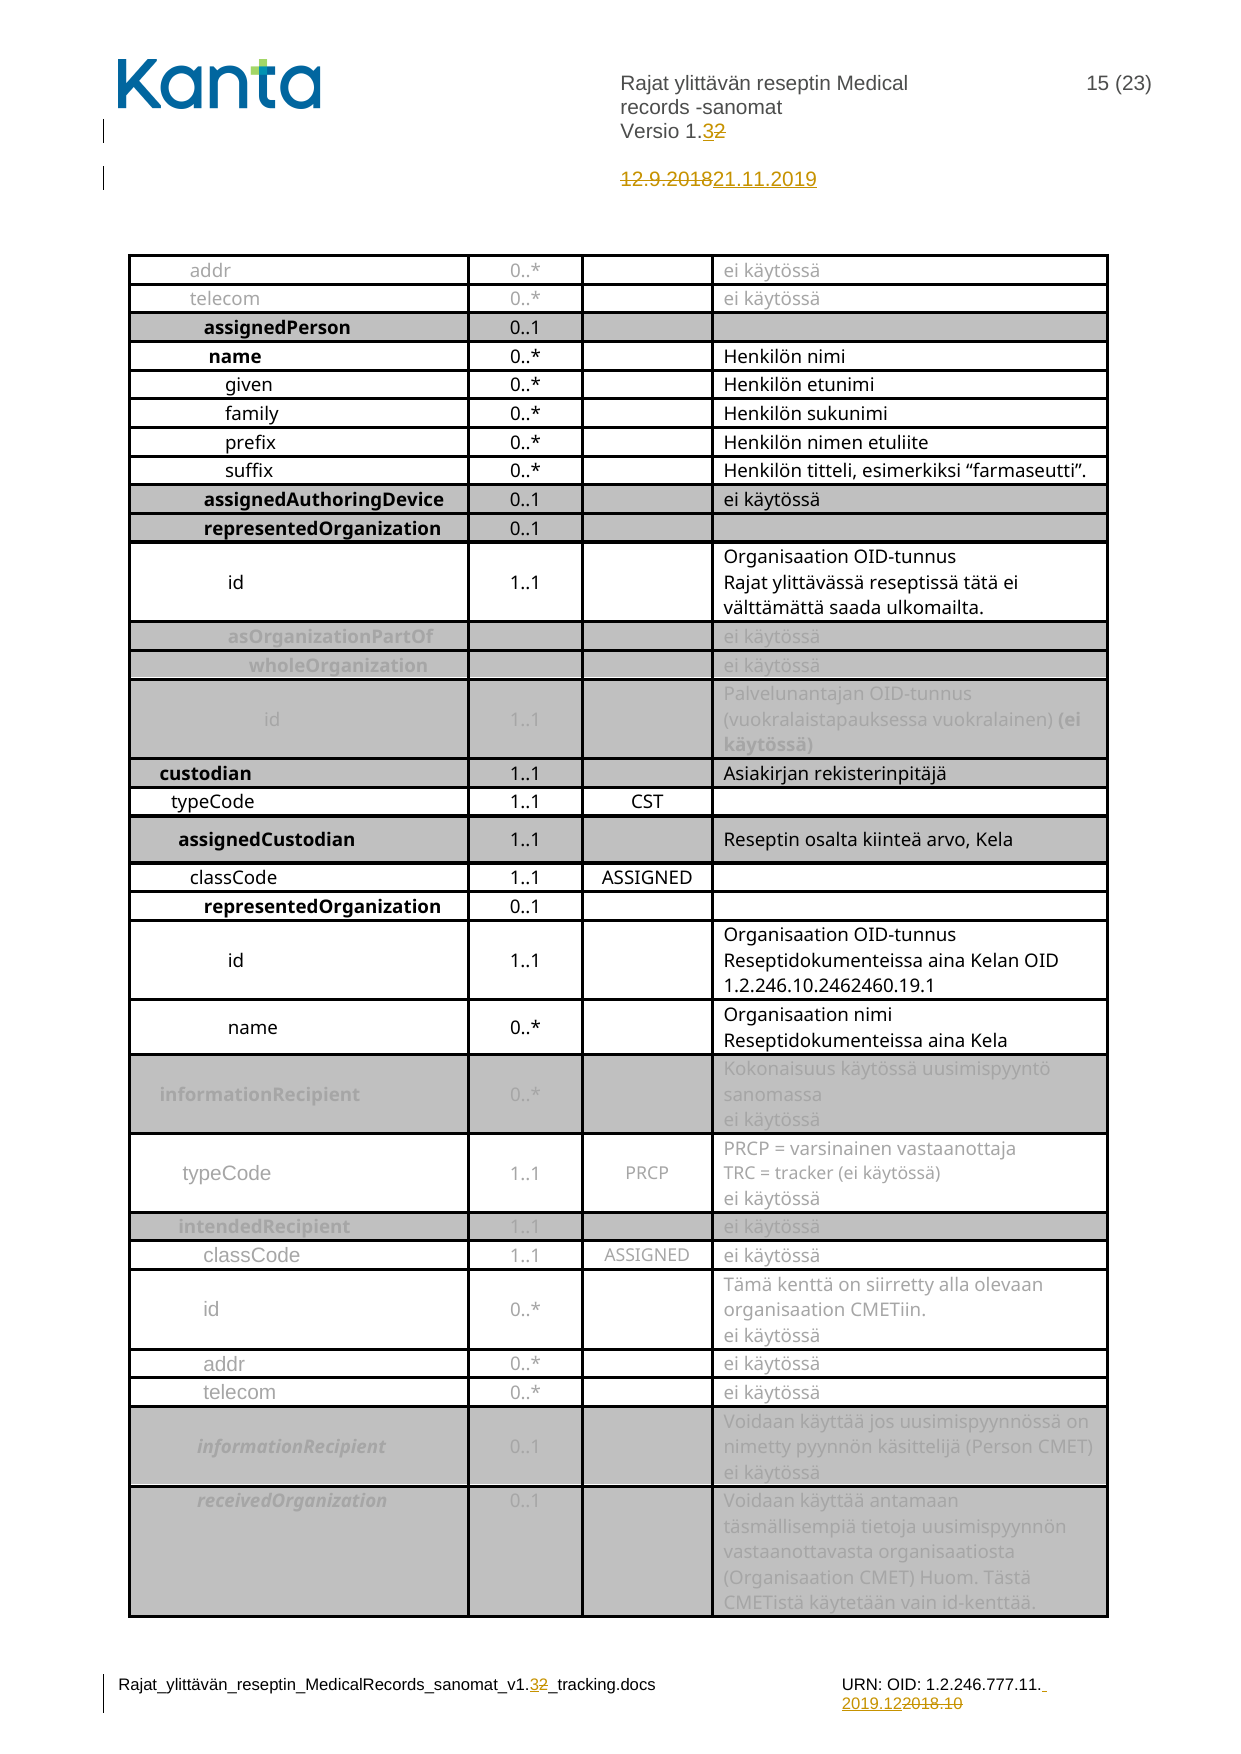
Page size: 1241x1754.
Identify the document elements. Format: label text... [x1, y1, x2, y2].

table_cell Henkilön sukunimi [714, 400, 1106, 426]
table_cell telecom [131, 1379, 467, 1405]
table_cell 1..1 [470, 922, 581, 998]
table_cell [584, 314, 711, 340]
table_cell typeCode [131, 789, 467, 814]
table_cell Henkilön titteli, esimerkiksi “farmaseutti”. [714, 458, 1106, 483]
table_cell Voidaan käyttää jos uusimispyynnössä on nimetty pyynnön käsittelijä (Person CMET) ei käytössä [714, 1408, 1106, 1484]
table_cell ei käytössä [714, 652, 1106, 677]
table_cell Kokonaisuus käytössä uusimispyyntö sanomassa ei käytössä [714, 1056, 1106, 1132]
table_cell id [131, 1271, 467, 1347]
table_cell [584, 1408, 711, 1484]
table_cell [714, 893, 1106, 919]
table_cell 0..* [470, 1379, 581, 1405]
table_cell 1..1 [470, 1214, 581, 1239]
table_cell name [131, 1001, 467, 1052]
table_cell 0..1 [470, 314, 581, 340]
table_cell [584, 486, 711, 512]
table_cell 0..* [470, 400, 581, 426]
table_cell [584, 818, 711, 861]
table_cell Asiakirjan rekisterinpitäjä [714, 760, 1106, 786]
table_cell telecom [131, 286, 467, 311]
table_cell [714, 1488, 1106, 1615]
table_cell [584, 515, 711, 540]
table_cell 0..* [470, 1351, 581, 1376]
table_cell ei käytössä [714, 486, 1106, 512]
table_cell wholeOrganization [131, 652, 467, 677]
table_cell id [131, 544, 467, 620]
table_cell 1..1 [470, 544, 581, 620]
table_cell ei käytössä [714, 286, 1106, 311]
table_cell [714, 865, 1106, 890]
table_cell [584, 400, 711, 426]
table_cell [584, 343, 711, 368]
table_cell informationRecipient [131, 1408, 467, 1484]
table_cell ei käytössä [714, 1214, 1106, 1239]
table_cell Reseptin osalta kiinteä arvo, Kela [714, 818, 1106, 861]
table_cell addr [131, 257, 467, 283]
table_cell [584, 1351, 711, 1376]
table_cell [131, 1488, 467, 1615]
table_cell 0..1 [470, 486, 581, 512]
table_cell 0..1 [470, 1408, 581, 1484]
table_cell PRCP = varsinainen vastaanottaja TRC = tracker (ei käytössä) ei käytössä [714, 1135, 1106, 1211]
table_cell 1..1 [470, 1242, 581, 1268]
table_cell [714, 789, 1106, 814]
picture [118, 59, 321, 109]
table_cell assignedAuthoringDevice [131, 486, 467, 512]
table_cell 0..* [470, 429, 581, 454]
table_cell [584, 1271, 711, 1347]
table_cell prefix [131, 429, 467, 454]
table_cell 0..* [470, 286, 581, 311]
table_cell assignedPerson [131, 314, 467, 340]
table_cell suffix [131, 458, 467, 483]
table_cell Henkilön nimen etuliite [714, 429, 1106, 454]
table_cell [584, 286, 711, 311]
table_cell Henkilön nimi [714, 343, 1106, 368]
table_cell id [131, 681, 467, 757]
table_cell 0..* [470, 458, 581, 483]
table_cell 1..1 [470, 818, 581, 861]
table_cell addr [131, 1351, 467, 1376]
table_cell classCode [131, 865, 467, 890]
table_cell 0..1 [470, 893, 581, 919]
table_cell CST [584, 789, 711, 814]
table_cell [584, 760, 711, 786]
table_cell 0..* [470, 257, 581, 283]
table_cell Organisaation nimi Reseptidokumenteissa aina Kela [714, 1001, 1106, 1052]
table_cell ei käytössä [714, 1351, 1106, 1376]
table_cell Henkilön etunimi [714, 372, 1106, 397]
table_cell [584, 1488, 711, 1615]
table_cell typeCode [131, 1135, 467, 1211]
table_cell 0..1 [470, 1488, 581, 1615]
table_cell ei käytössä [714, 623, 1106, 649]
table_cell [584, 681, 711, 757]
table_cell [584, 1214, 711, 1239]
table_cell id [131, 922, 467, 998]
table_cell [584, 1379, 711, 1405]
table_cell [584, 893, 711, 919]
table_cell [584, 652, 711, 677]
table_cell custodian [131, 760, 467, 786]
table_cell assignedCustodian [131, 818, 467, 861]
table_cell 1..1 [470, 865, 581, 890]
table_cell name [131, 343, 467, 368]
table_cell representedOrganization [131, 893, 467, 919]
table_cell [584, 922, 711, 998]
table_cell 0..* [470, 372, 581, 397]
table_cell 0..1 [470, 515, 581, 540]
table_cell ei käytössä [714, 1242, 1106, 1268]
table_cell ASSIGNED [584, 1242, 711, 1268]
table_cell ei käytössä [714, 1379, 1106, 1405]
table_cell Organisaation OID-tunnus Rajat ylittävässä reseptissä tätä ei välttämättä saada ulkomailta. [714, 544, 1106, 620]
table_cell asOrganizationPartOf [131, 623, 467, 649]
table_cell 0..* [470, 1056, 581, 1132]
table_cell Palvelunantajan OID-tunnus (vuokralaistapauksessa vuokralainen) (ei käytössä) [714, 681, 1106, 757]
table_cell 1..1 [470, 1135, 581, 1211]
table_cell [584, 372, 711, 397]
table_cell representedOrganization [131, 515, 467, 540]
table_cell [584, 429, 711, 454]
table_cell [714, 515, 1106, 540]
table_cell [584, 623, 711, 649]
table_cell 1..1 [470, 760, 581, 786]
table_cell 0..* [470, 343, 581, 368]
table_cell ASSIGNED [584, 865, 711, 890]
table_cell [584, 458, 711, 483]
table_cell [470, 652, 581, 677]
table_cell family [131, 400, 467, 426]
table_cell [584, 544, 711, 620]
table_cell PRCP [584, 1135, 711, 1211]
table_cell Organisaation OID-tunnus Reseptidokumenteissa aina Kelan OID 1.2.246.10.2462460.19.1 [714, 922, 1106, 998]
table_cell [714, 314, 1106, 340]
table_cell [584, 1001, 711, 1052]
table_cell 0..* [470, 1001, 581, 1052]
table_cell [584, 257, 711, 283]
table_cell Tämä kenttä on siirretty alla olevaan organisaation CMETiin. ei käytössä [714, 1271, 1106, 1347]
table_cell informationRecipient [131, 1056, 467, 1132]
table_cell 1..1 [470, 681, 581, 757]
table_cell 1..1 [470, 789, 581, 814]
table_cell classCode [131, 1242, 467, 1268]
table_cell intendedRecipient [131, 1214, 467, 1239]
table_cell ei käytössä [714, 257, 1106, 283]
table_cell [584, 1056, 711, 1132]
table_cell given [131, 372, 467, 397]
table_cell 0..* [470, 1271, 581, 1347]
table_cell [470, 623, 581, 649]
